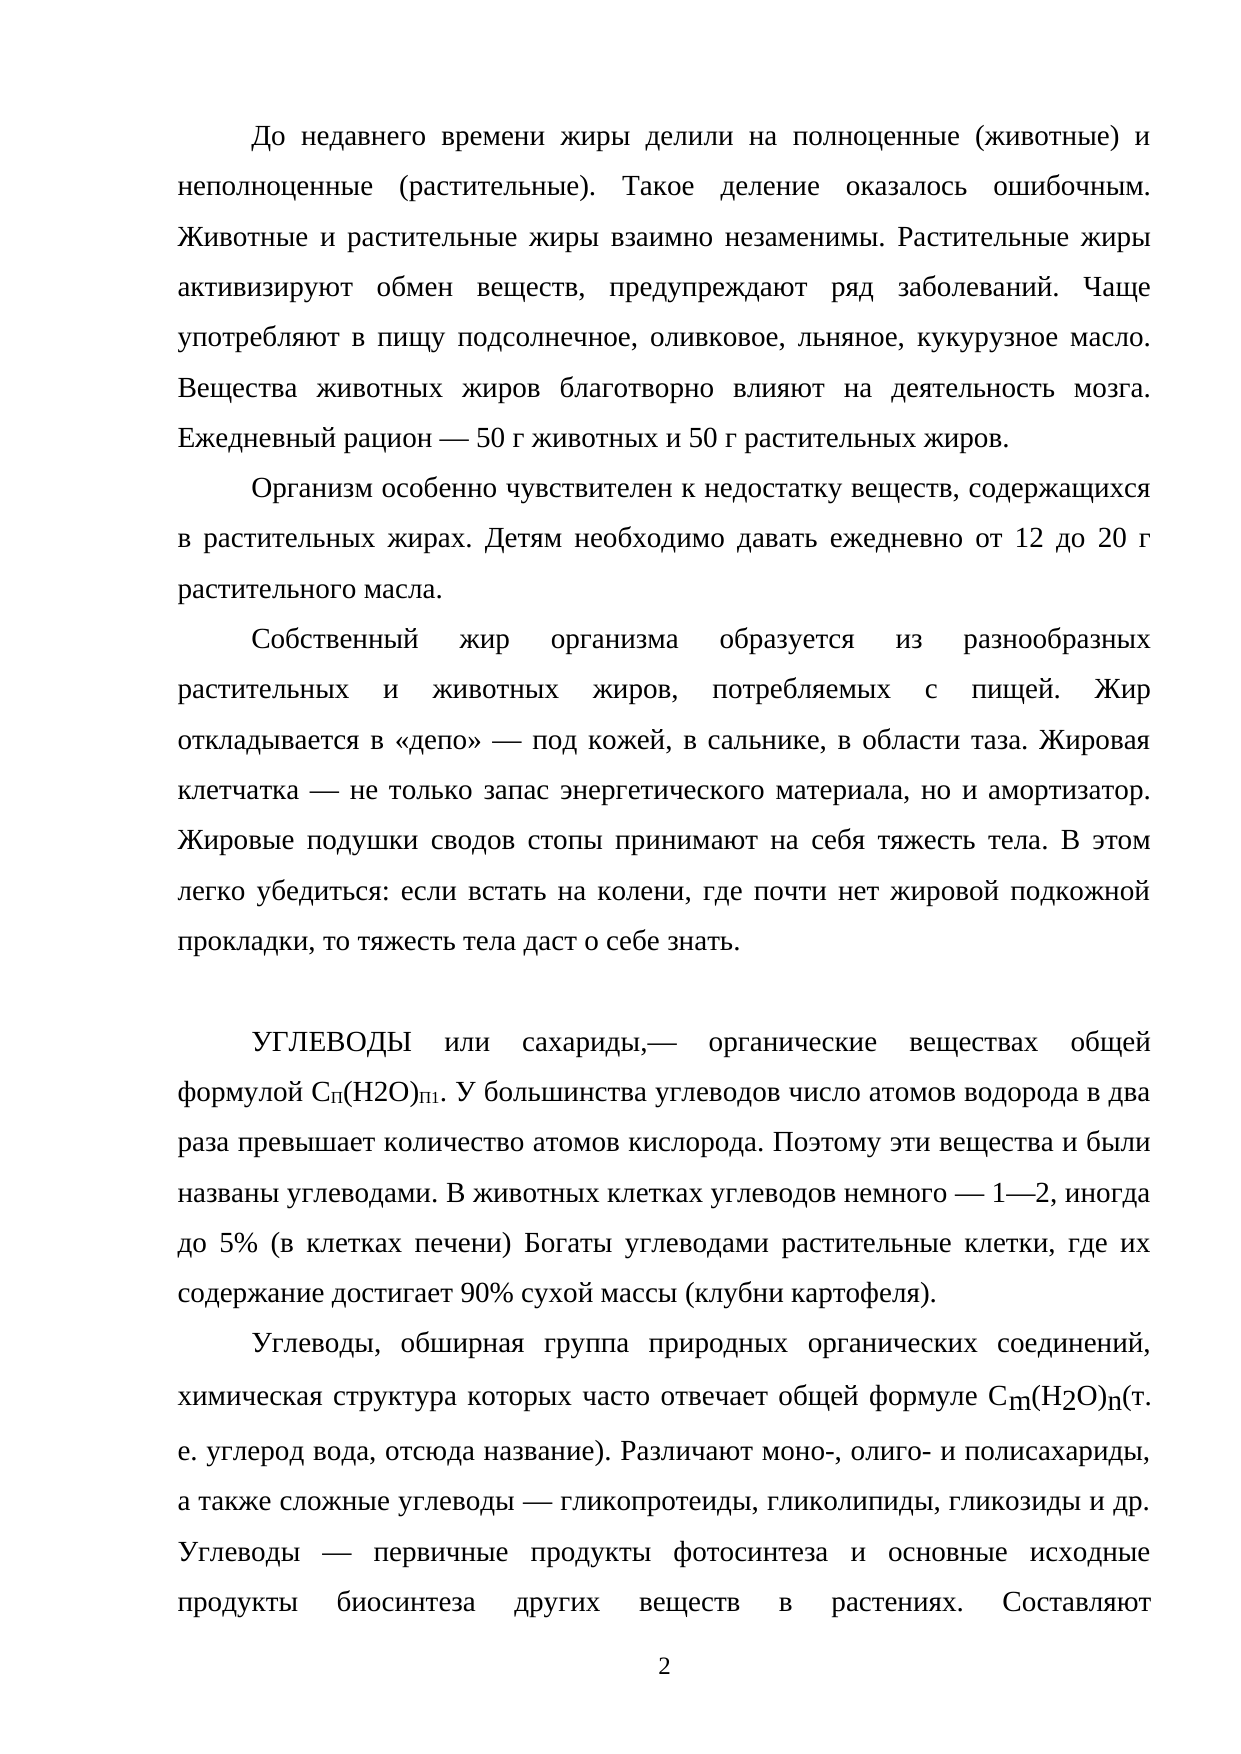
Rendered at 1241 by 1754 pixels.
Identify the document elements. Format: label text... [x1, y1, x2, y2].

text До недавнего времени жиры делили на полноценные (животные) и неполноценные (растительные). Такое деление оказалось ошибочным. Животные и растительные жиры взаимно незаменимы. Растительные жиры активизируют обмен веществ, предупреждают ряд заболеваний. Чаще употребляют в пищу подсолнечное, оливковое, льняное, кукурузное масло. Вещества животных жиров благотворно влияют на деятельность мозга. Ежедневный рацион — 50 г животных и 50 г растительных жиров. [177, 118, 1152, 453]
text УГЛЕВОДЫ или сахариды,— органические веществах общей формулой СП(Н2О)П1. У большинства углеводов число атомов водорода в два раза превышает количество атомов кислорода. Поэтому эти вещества и были названы углеводами. В животных клетках углеводов немного — 1—2, иногда до 5% (в клетках печени) Богаты углеводами растительные клетки, где их содержание достигает 90% сухой массы (клубни картофеля). [177, 1024, 1152, 1309]
text Организм особенно чувствителен к недостатку веществ, содержащихся в растительных жирах. Детям необходимо давать ежедневно от 12 до 20 г растительного масла. [177, 470, 1152, 604]
text Собственный жир организма образуется из разнообразных растительных и животных жиров, потребляемых с пищей. Жир откладывается в «депо» — под кожей, в сальнике, в области таза. Жировая клетчатка — не только запас энергетического материала, но и амортизатор. Жировые подушки сводов стопы принимают на себя тяжесть тела. В этом легко убедиться: если встать на колени, где почти нет жировой подкожной прокладки, то тяжесть тела даст о себе знать. [177, 621, 1152, 957]
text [177, 1326, 1152, 1618]
